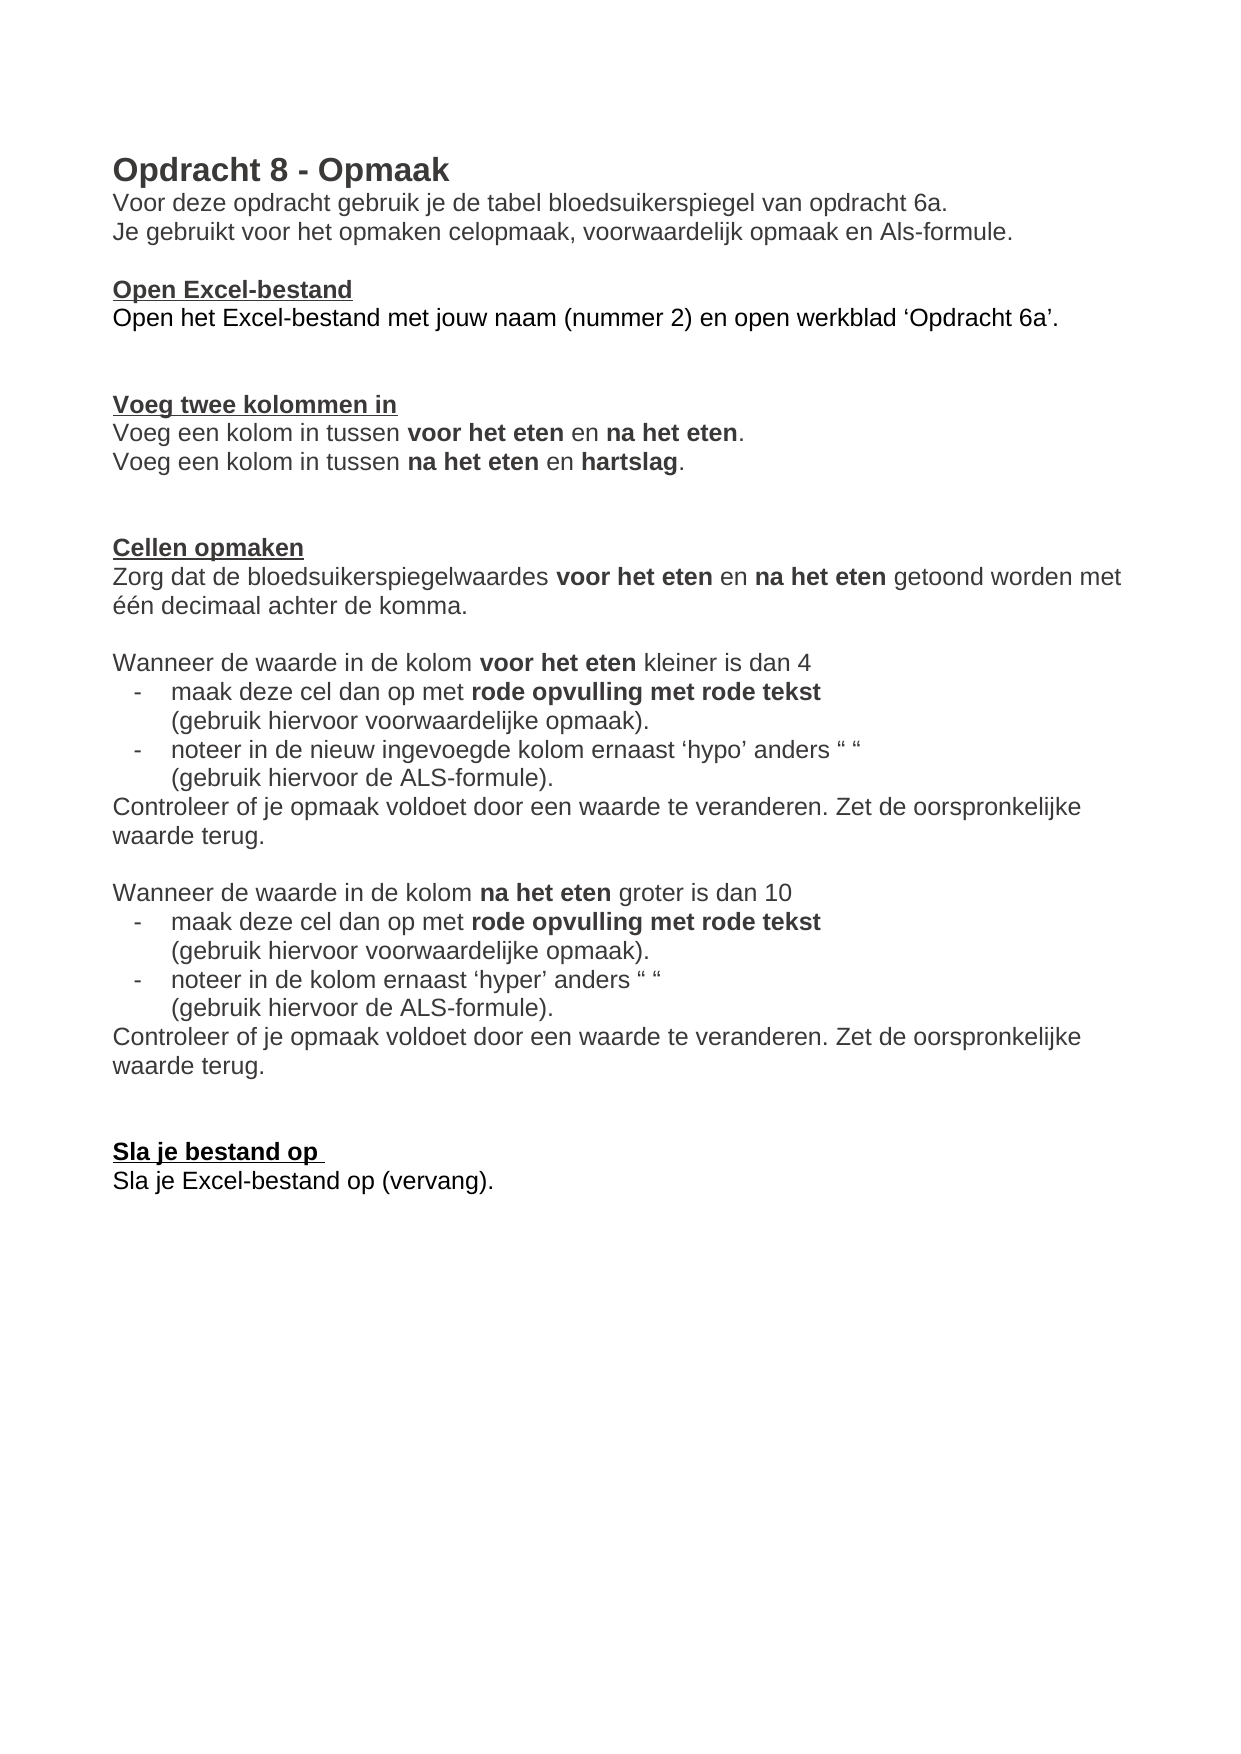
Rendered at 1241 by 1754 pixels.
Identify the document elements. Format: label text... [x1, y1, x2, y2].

list maak deze cel dan op met rode opvulling met rode tekst (gebruik hiervoor voorwaardelijke opmaak). [133, 677, 1128, 735]
text Opdracht 8 - Opmaak [112, 150, 1128, 188]
list noteer in de kolom ernaast ‘hyper’ anders “ “ [133, 965, 1128, 993]
text Sla je Excel-bestand op (vervang). [112, 1166, 1128, 1195]
text Wanneer de waarde in de kolom voor het eten kleiner is dan 4 [112, 648, 1128, 677]
text Zorg dat de bloedsuikerspiegelwaardes voor het eten en na het eten getoond worden met één decimaal achter de komma. [112, 562, 1128, 620]
list noteer in de nieuw ingevoegde kolom ernaast ‘hypo’ anders “ “ (gebruik hiervoor de ALS-formule). [133, 735, 1128, 792]
text Open het Excel-bestand met jouw naam (nummer 2) en open werkblad ‘Opdracht 6a’. [112, 303, 1128, 332]
text Voeg twee kolommen in [112, 390, 1128, 418]
text Wanneer de waarde in de kolom na het eten groter is dan 10 [112, 878, 1128, 907]
text Voeg een kolom in tussen na het eten en hartslag. [112, 447, 1128, 476]
text Voor deze opdracht gebruik je de tabel bloedsuikerspiegel van opdracht 6a. [112, 188, 1128, 217]
text Controleer of je opmaak voldoet door een waarde te veranderen. Zet de oorspronkelijke waarde terug. [112, 1022, 1128, 1080]
text Voeg een kolom in tussen voor het eten en na het eten. [112, 418, 1128, 447]
list Sla je bestand op [112, 1137, 1128, 1166]
text Controleer of je opmaak voldoet door een waarde te veranderen. Zet de oorspronkelijke waarde terug. [112, 792, 1128, 850]
text Je gebruikt voor het opmaken celopmaak, voorwaardelijk opmaak en Als-formule. [112, 217, 1128, 246]
list (gebruik hiervoor de ALS-formule). [171, 993, 1128, 1022]
text Cellen opmaken [112, 533, 1128, 562]
text Open Excel-bestand [112, 275, 1128, 303]
list maak deze cel dan op met rode opvulling met rode tekst (gebruik hiervoor voorwaardelijke opmaak). [133, 907, 1128, 965]
